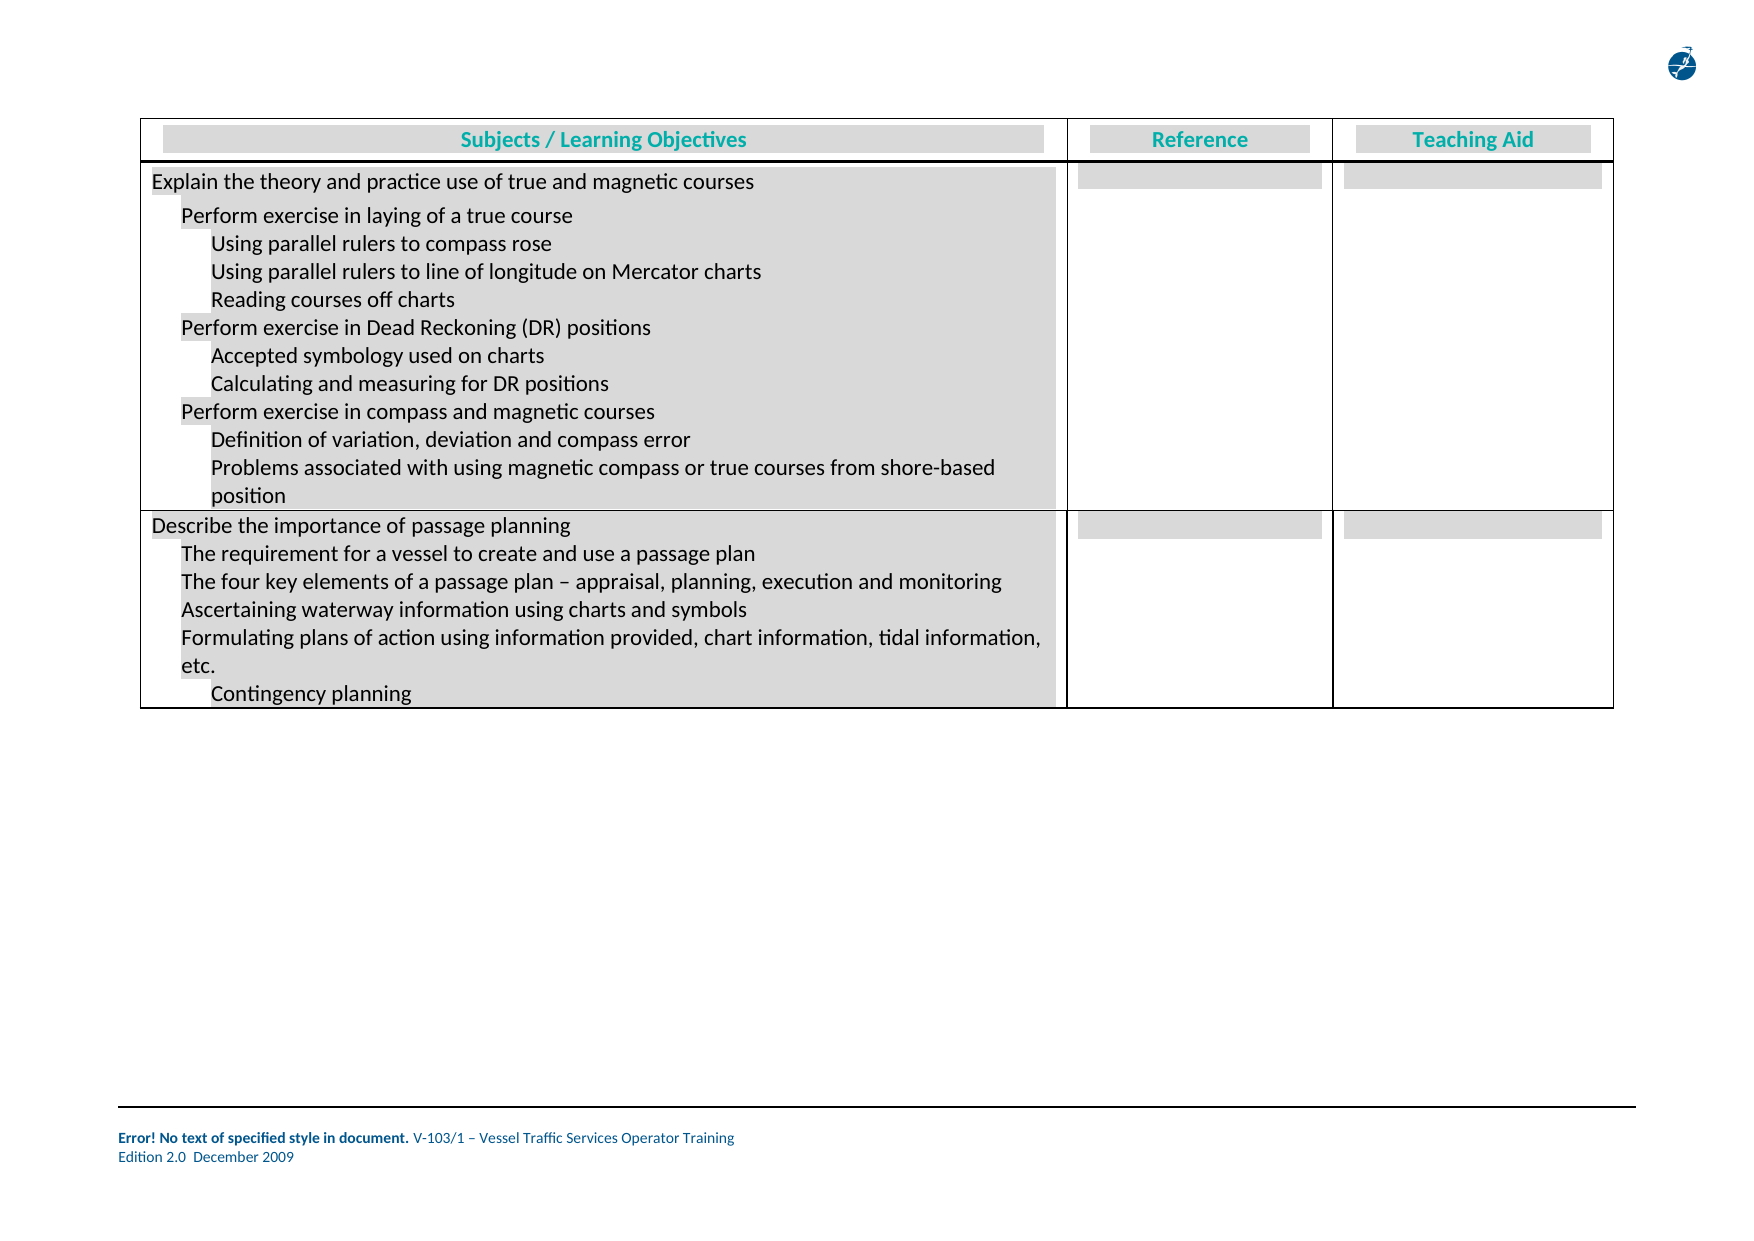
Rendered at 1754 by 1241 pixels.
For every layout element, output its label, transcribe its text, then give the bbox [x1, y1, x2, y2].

table_cell Explain the theory and practice use of true and magnetic courses Perform exercise in laying of a true course Using parallel rulers to compass rose Using parallel rulers to line of longitude on Mercator charts Reading courses off charts Perform exercise in Dead Reckoning (DR) positions Accepted symbology used on charts Calculating and measuring for DR positions Perform exercise in compass and magnetic courses Definition of variation, deviation and compass error Problems associated with using magnetic compass or true courses from shore-based position [141, 163, 1067, 509]
table_cell [1068, 511, 1332, 707]
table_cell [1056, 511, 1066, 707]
table_header Reference [1068, 119, 1332, 160]
table_cell [1334, 511, 1613, 707]
picture [1637, 0, 1754, 115]
table_header Subjects / Learning Objectives [141, 119, 1067, 160]
table_cell [1333, 163, 1613, 509]
table_cell [1068, 163, 1332, 509]
table_header Teaching Aid [1333, 119, 1613, 160]
